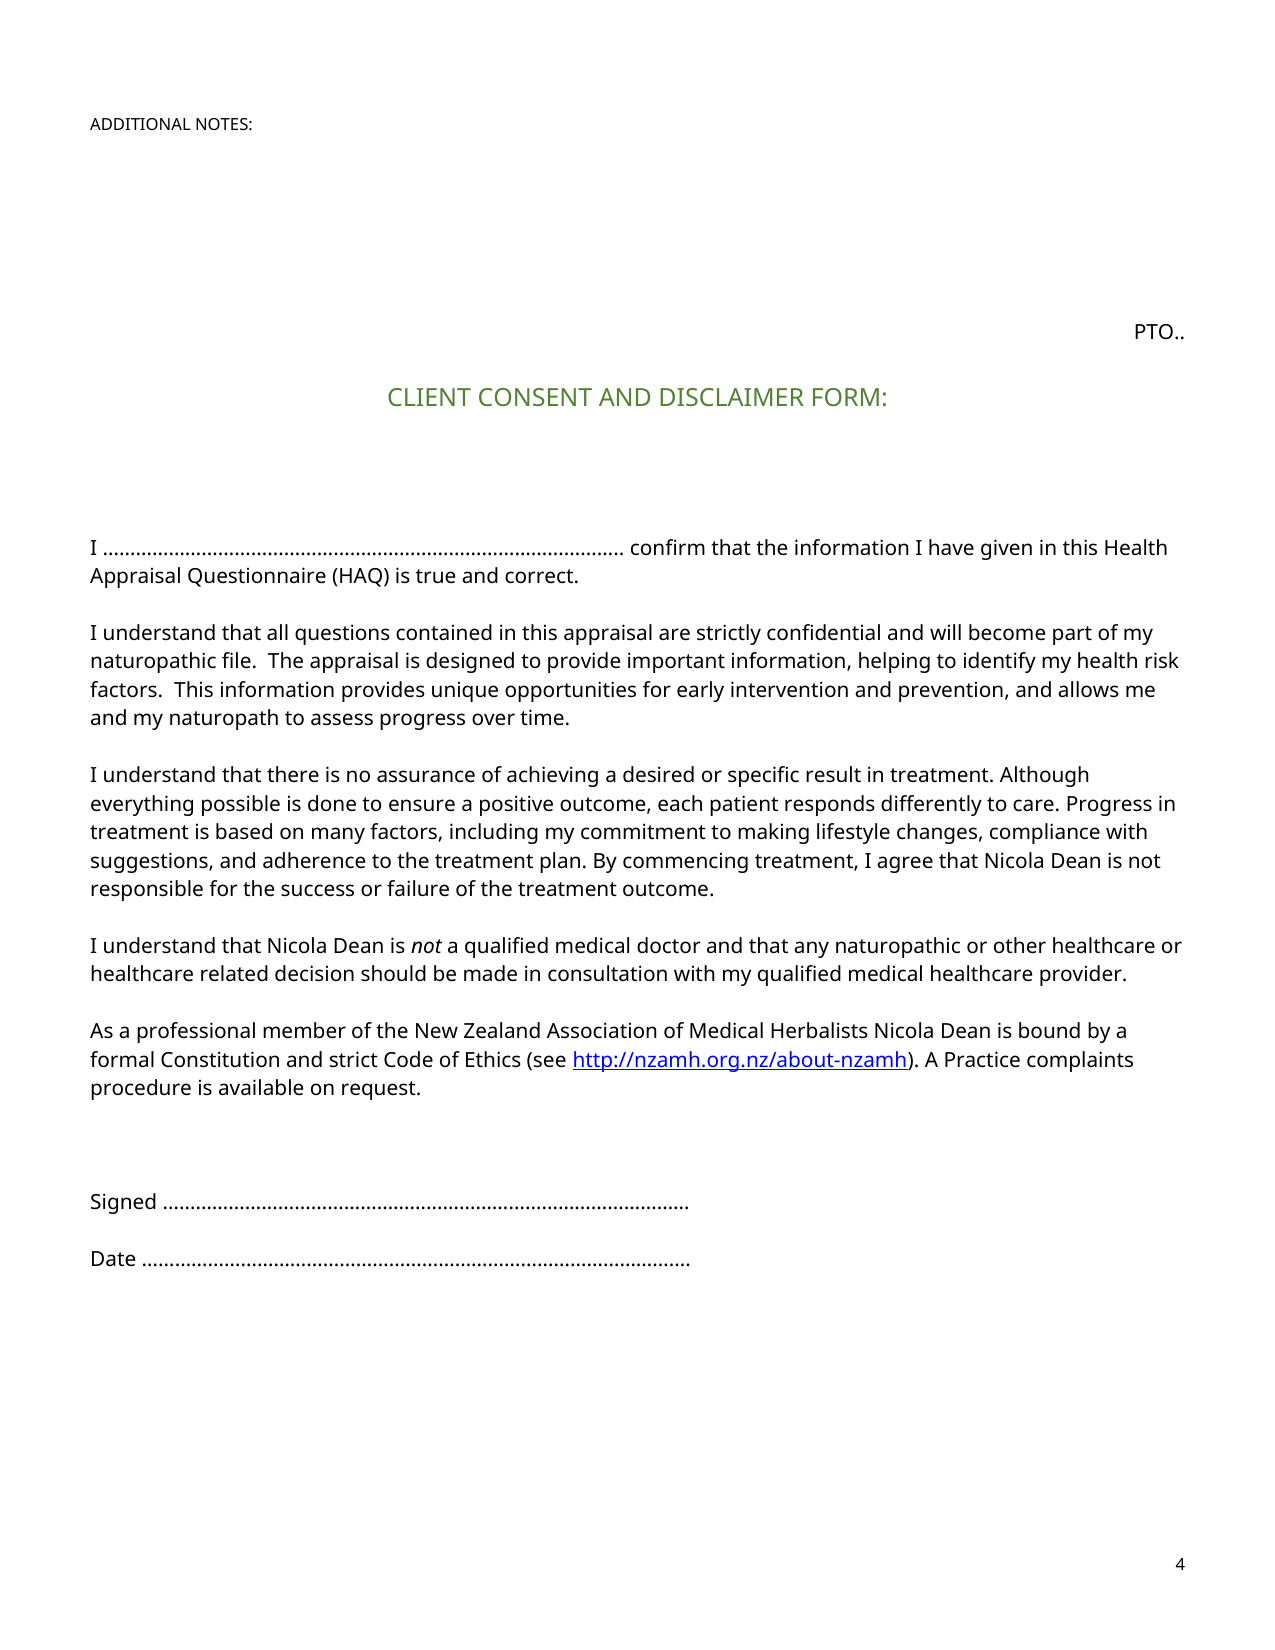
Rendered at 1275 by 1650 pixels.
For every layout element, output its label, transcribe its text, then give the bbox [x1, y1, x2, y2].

text I understand that there is no assurance of achieving a desired or specific result in treatment. Although everything possible is done to ensure a positive outcome, each patient responds differently to care. Progress in treatment is based on many factors, including my commitment to making lifestyle changes, compliance with suggestions, and adherence to the treatment plan. By commencing treatment, I agree that Nicola Dean is not responsible for the success or failure of the treatment outcome. [90, 760, 1185, 903]
text As a professional member of the New Zealand Association of Medical Herbalists Nicola Dean is bound by a formal Constitution and strict Code of Ethics (see http://nzamh.org.nz/about-nzamh). A Practice complaints procedure is available on request. [90, 1016, 1185, 1102]
text ADDITIONAL NOTES: [90, 113, 1185, 135]
text I ………………………………………………………………………………….. confirm that the information I have given in this Health Appraisal Questionnaire (HAQ) is true and correct. [90, 533, 1185, 590]
text Date ………………………………………………………………………………………. [90, 1244, 1185, 1272]
text I understand that Nicola Dean is not a qualified medical doctor and that any naturopathic or other healthcare or healthcare related decision should be made in consultation with my qualified medical healthcare provider. [90, 931, 1185, 988]
text PTO.. [90, 317, 1185, 346]
text I understand that all questions contained in this appraisal are strictly confidential and will become part of my naturopathic file. The appraisal is designed to provide important information, helping to identify my health risk factors. This information provides unique opportunities for early intervention and prevention, and allows me and my naturopath to assess progress over time. [90, 618, 1185, 732]
text Signed …………………………………………………………………………………… [90, 1187, 1185, 1215]
text CLIENT CONSENT AND DISCLAIMER FORM: [90, 379, 1185, 414]
